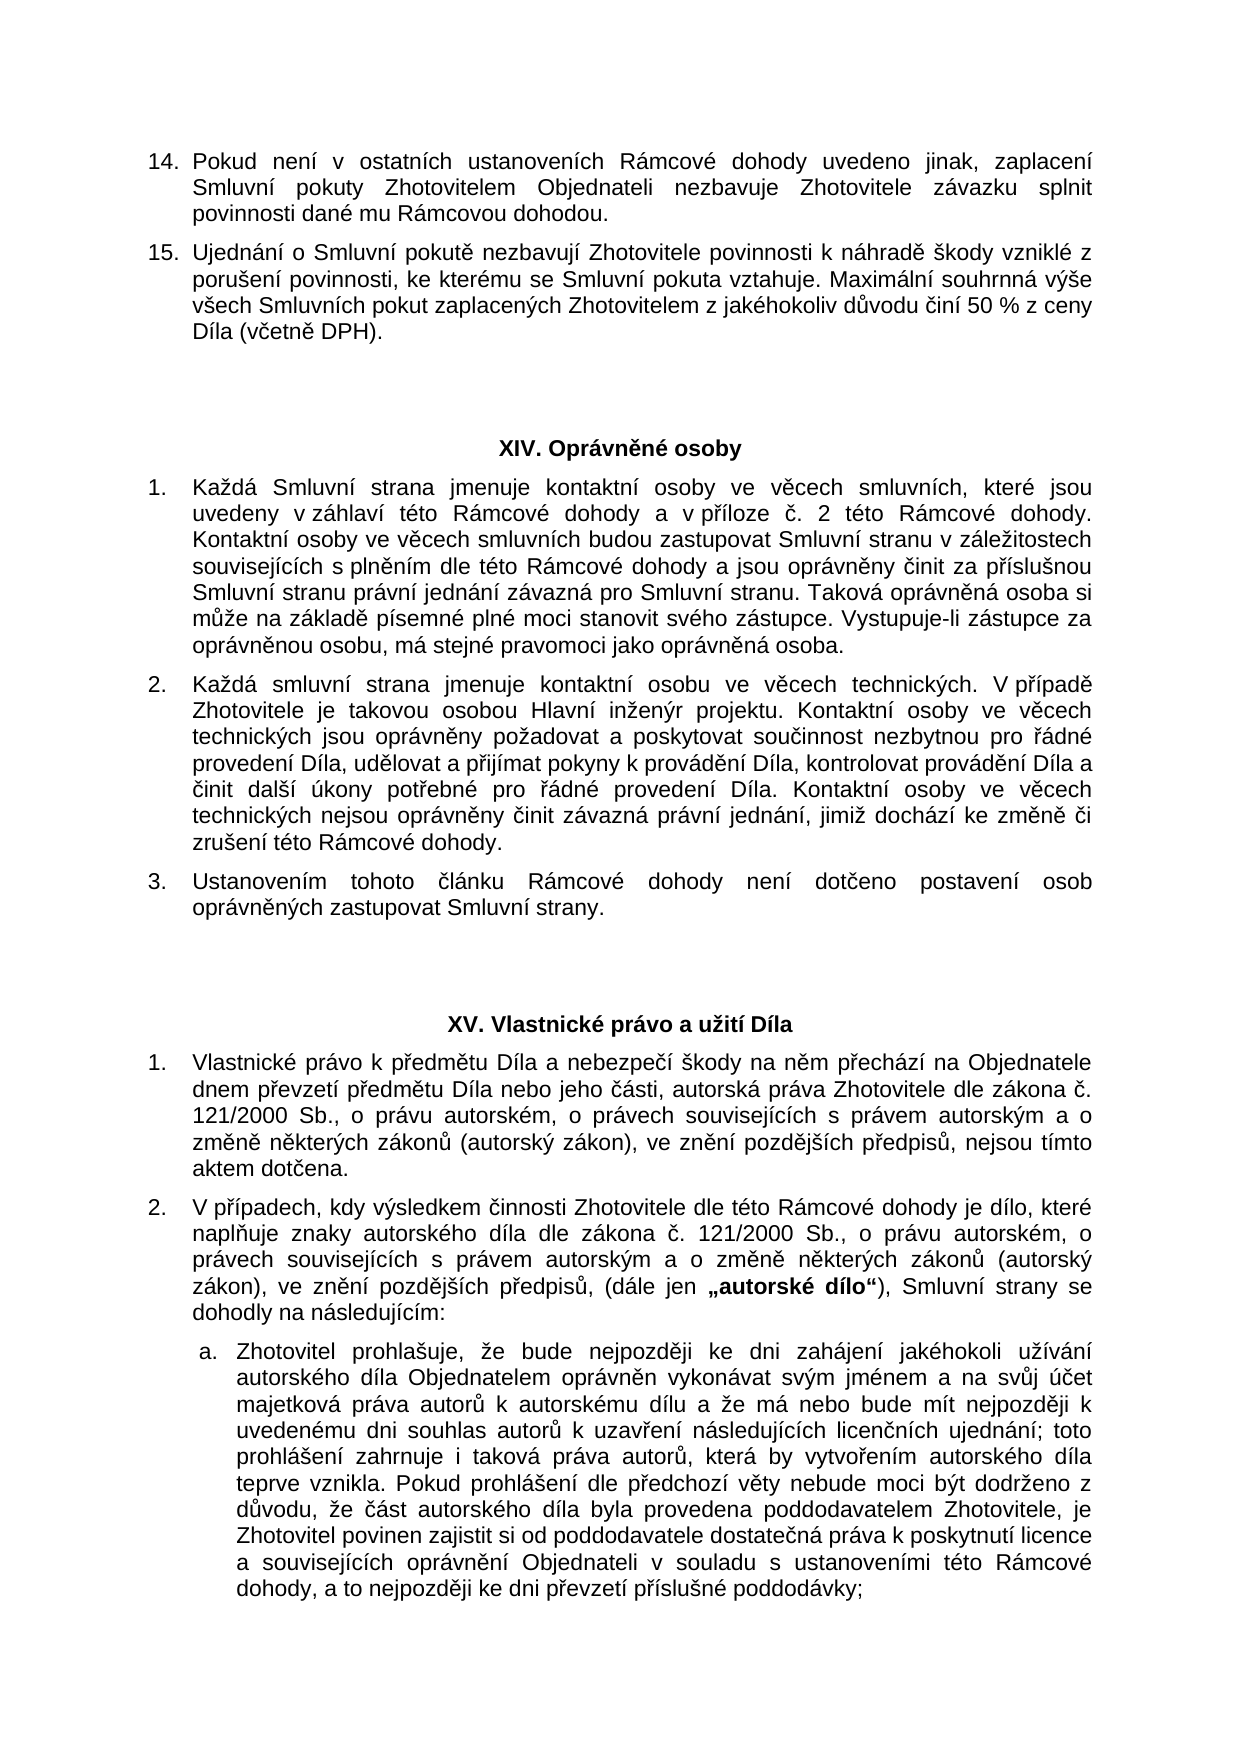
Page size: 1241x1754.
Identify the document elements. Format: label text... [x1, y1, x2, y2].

list V případech, kdy výsledkem činnosti Zhotovitele dle této Rámcové dohody je dílo, které naplňuje znaky autorského díla dle zákona č. 121/2000 Sb., o právu autorském, o právech souvisejících s právem autorským a o změně některých zákonů (autorský zákon), ve znění pozdějších předpisů, (dále jen „autorské dílo“), Smluvní strany se dohodly na následujícím: [148, 1194, 1093, 1325]
list Každá Smluvní strana jmenuje kontaktní osoby ve věcech smluvních, které jsou uvedeny v záhlaví této Rámcové dohody a v příloze č. 2 této Rámcové dohody. Kontaktní osoby ve věcech smluvních budou zastupovat Smluvní stranu v záležitostech souvisejících s plněním dle této Rámcové dohody a jsou oprávněny činit za příslušnou Smluvní stranu právní jednání závazná pro Smluvní stranu. Taková oprávněná osoba si může na základě písemné plné moci stanovit svého zástupce. Vystupuje-li zástupce za oprávněnou osobu, má stejné pravomoci jako oprávněná osoba. [148, 474, 1093, 658]
list Vlastnické právo k předmětu Díla a nebezpečí škody na něm přechází na Objednatele dnem převzetí předmětu Díla nebo jeho části, autorská práva Zhotovitele dle zákona č. 121/2000 Sb., o právu autorském, o právech souvisejících s právem autorským a o změně některých zákonů (autorský zákon), ve znění pozdějších předpisů, nejsou tímto aktem dotčena. [148, 1049, 1093, 1181]
text XV. Vlastnické právo a užití Díla [148, 1011, 1093, 1037]
list Ujednání o Smluvní pokutě nezbavují Zhotovitele povinnosti k náhradě škody vzniklé z porušení povinnosti, ke kterému se Smluvní pokuta vztahuje. Maximální souhrnná výše všech Smluvních pokut zaplacených Zhotovitelem z jakéhokoliv důvodu činí 50 % z ceny Díla (včetně DPH). [148, 239, 1093, 344]
list Pokud není v ostatních ustanoveních Rámcové dohody uvedeno jinak, zaplacení Smluvní pokuty Zhotovitelem Objednateli nezbavuje Zhotovitele závazku splnit povinnosti dané mu Rámcovou dohodou. [148, 148, 1093, 227]
text XIV. Oprávněné osoby [148, 435, 1093, 461]
list Ustanovením tohoto článku Rámcové dohody není dotčeno postavení osob oprávněných zastupovat Smluvní strany. [148, 868, 1093, 920]
list Každá smluvní strana jmenuje kontaktní osobu ve věcech technických. V případě Zhotovitele je takovou osobou Hlavní inženýr projektu. Kontaktní osoby ve věcech technických jsou oprávněny požadovat a poskytovat součinnost nezbytnou pro řádné provedení Díla, udělovat a přijímat pokyny k provádění Díla, kontrolovat provádění Díla a činit další úkony potřebné pro řádné provedení Díla. Kontaktní osoby ve věcech technických nejsou oprávněny činit závazná právní jednání, jimiž dochází ke změně či zrušení této Rámcové dohody. [148, 671, 1093, 855]
list Zhotovitel prohlašuje, že bude nejpozději ke dni zahájení jakéhokoli užívání autorského díla Objednatelem oprávněn vykonávat svým jménem a na svůj účet majetková práva autorů k autorskému dílu a že má nebo bude mít nejpozději k uvedenému dni souhlas autorů k uzavření následujících licenčních ujednání; toto prohlášení zahrnuje i taková práva autorů, která by vytvořením autorského díla teprve vznikla. Pokud prohlášení dle předchozí věty nebude moci být dodrženo z důvodu, že část autorského díla byla provedena poddodavatelem Zhotovitele, je Zhotovitel povinen zajistit si od poddodavatele dostatečná práva k poskytnutí licence a souvisejících oprávnění Objednateli v souladu s ustanoveními této Rámcové dohody, a to nejpozději ke dni převzetí příslušné poddodávky; [199, 1338, 1093, 1601]
